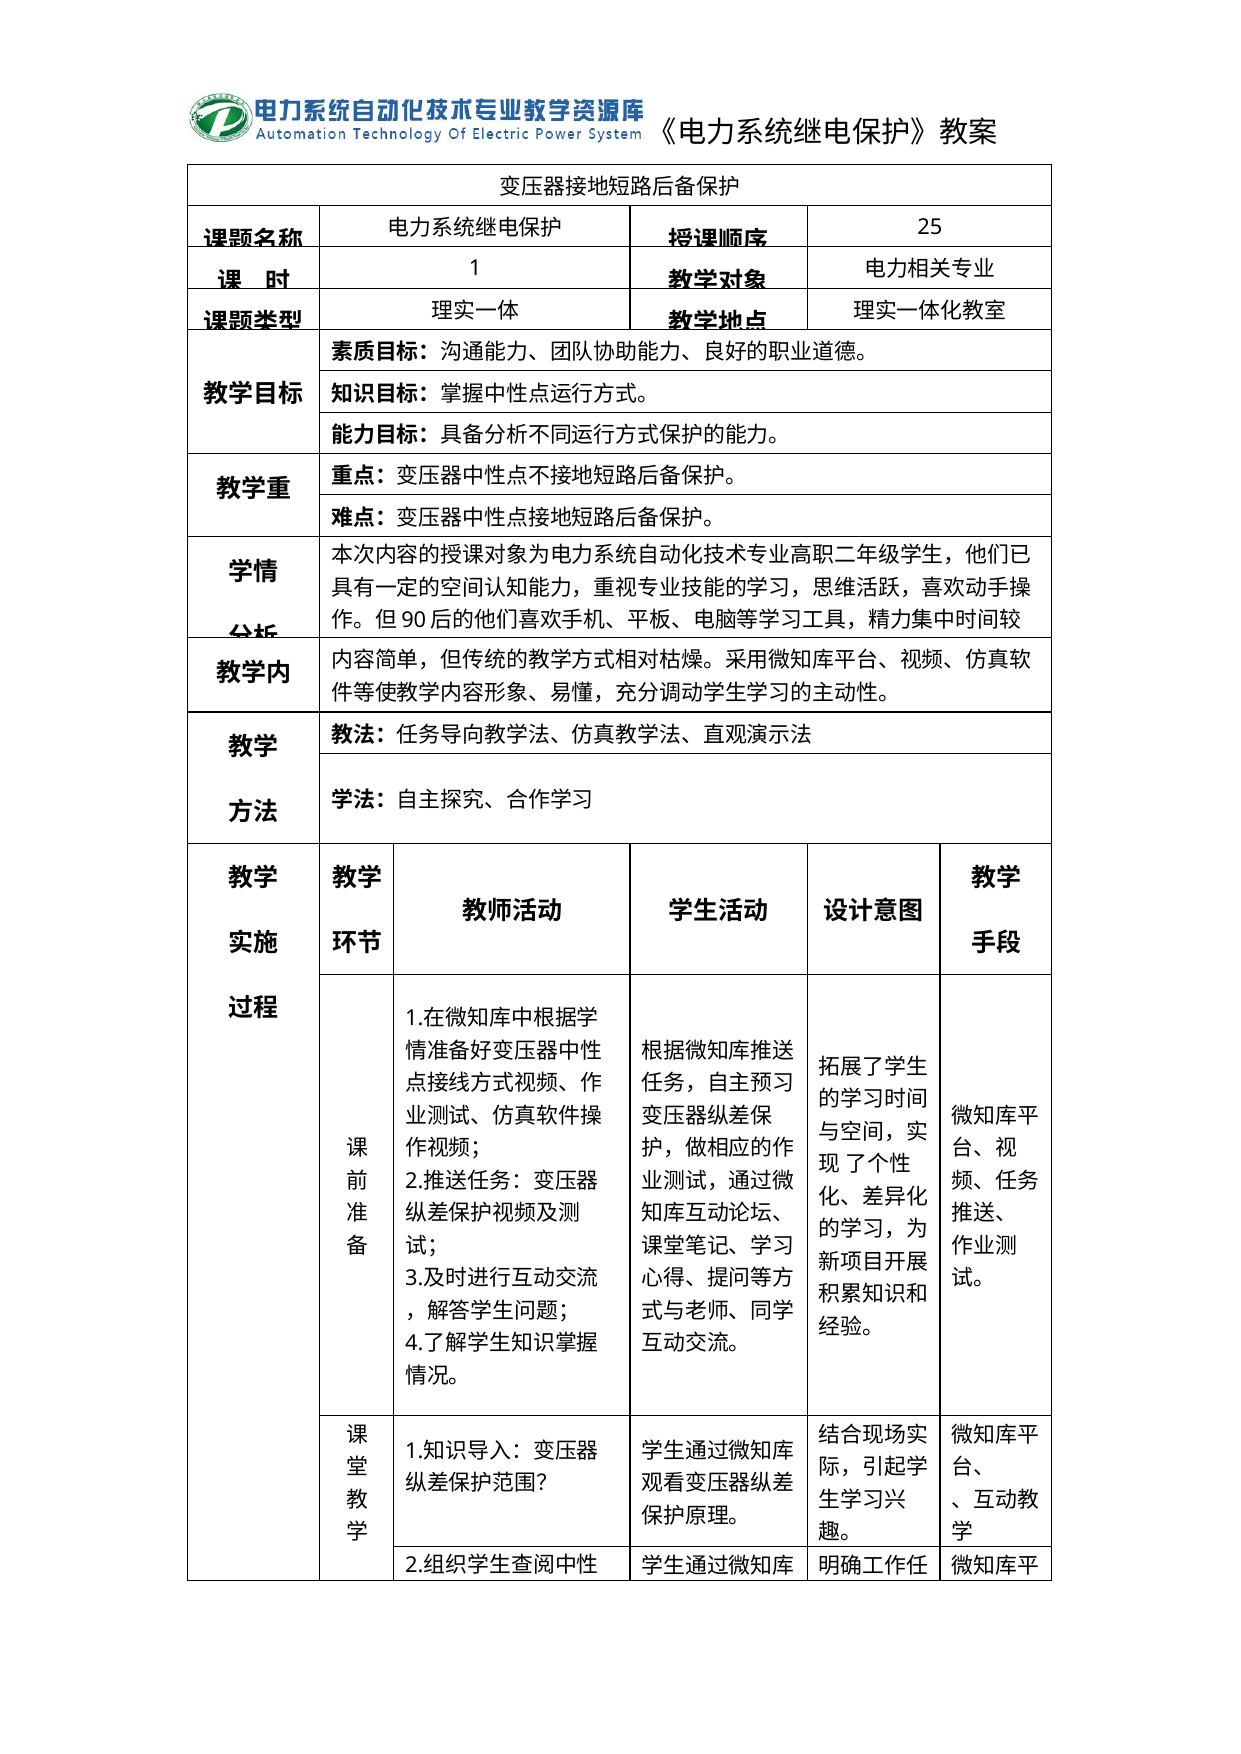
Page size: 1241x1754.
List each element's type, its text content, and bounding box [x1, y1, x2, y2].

table_cell 重点：变压器中性点不接地短路后备保护。 [320, 454, 1051, 494]
table_cell 学法：自主探究、合作学习 [320, 754, 1051, 842]
table_cell 授课顺序 [631, 206, 807, 246]
table_cell 教学环节 [320, 844, 393, 973]
table_cell 1 [320, 247, 629, 287]
table_cell 教学对象 [631, 247, 807, 287]
table_cell 设计意图 [808, 844, 939, 973]
table_cell 微知库平台，互动教学 、单独辅导、集中讲解 [941, 1547, 1051, 1580]
table_cell 微知库平台、 、互动教学 [941, 1416, 1051, 1546]
table_cell 课题类型 [188, 289, 319, 329]
table_cell 素质目标：沟通能力、团队协助能力、良好的职业道德。 [320, 330, 1051, 370]
table_cell 教学内 容分析 [188, 638, 319, 711]
table_cell 课题名称 [188, 206, 319, 246]
table_cell 本次内容的授课对象为电力系统自动化技术专业高职二年级学生，他们已具有一定的空间认知能力，重视专业技能的学习，思维活跃，喜欢动手操 作。但90后的他们喜欢手机、平板、电脑等学习工具，精力集中时间较短，自主学习能力不强，缺乏分析问题、解决问题的能力，并且学习时情绪化较强。 [320, 537, 1051, 637]
table_cell 教师活动 [394, 844, 629, 973]
table_cell 教学 手段 [941, 844, 1051, 973]
table_cell 学生活动 [631, 844, 807, 973]
table_header 变压器接地短路后备保护 [188, 165, 1051, 205]
table_cell 根据微知库推送任务，自主预习变压器纵差保护，做相应的作业测试，通过微知库互动论坛、课堂笔记、学习心得、提问等方式与老师、同学互动交流。 [631, 975, 807, 1415]
picture [187, 90, 648, 143]
table_cell 教学重 、难点 [188, 454, 319, 536]
table_cell 结合现场实际，引起学生学习兴趣。 [808, 1416, 939, 1546]
table_cell 课 堂 教 学 [320, 1416, 393, 1580]
table_cell 课 时 [188, 247, 319, 287]
table_cell 电力相关专业 [808, 247, 1051, 287]
table_cell 微知库平台、视频、任务推送、 作业测试。 [941, 975, 1051, 1415]
table_cell 2.组织学生查阅中性点接地短路故障、中性点不接地后备保护等视频。通过论坛、现场辅导等方式解答学生问题，对集中问题进行重点讲解。 [394, 1547, 629, 1580]
table_cell 1.知识导入：变压器纵差保护范围？ [394, 1416, 629, 1546]
table_cell 能力目标：具备分析不同运行方式保护的能力。 [320, 413, 1051, 453]
table_cell 教学 方法 [188, 713, 319, 842]
table_cell 拓展了学生的学习时间与空间，实现 了个性化、差异化的学习，为新项目开展积累知识和经验。 [808, 975, 939, 1415]
table_cell 25 [808, 206, 1051, 246]
table_cell 学情 分析 [188, 537, 319, 637]
table_cell 电力系统继电保护 [320, 206, 629, 246]
table_cell 课 前 准 备 [320, 975, 393, 1415]
table_cell 教学 实施 过程 [188, 844, 319, 1580]
table_cell 内容简单，但传统的教学方式相对枯燥。采用微知库平台、视频、仿真软件等使教学内容形象、易懂，充分调动学生学习的主动性。 [320, 638, 1051, 711]
table_cell 难点：变压器中性点接地短路后备保护。 [320, 495, 1051, 536]
table_cell 教法：任务导向教学法、仿真教学法、直观演示法 [320, 713, 1051, 753]
table_cell 学生通过微知库观看变压器纵差保护原理。 [631, 1416, 807, 1546]
table_cell 理实一体 [320, 289, 629, 329]
table_cell 1.在微知库中根据学情准备好变压器中性点接线方式视频、作业测试、仿真软件操作视频； 2.推送任务：变压器纵差保护视频及测试； 3.及时进行互动交流 ，解答学生问题； 4.了解学生知识掌握情况。 [394, 975, 629, 1415]
table_cell 教学地点 [631, 289, 807, 329]
table_cell 知识目标：掌握中性点运行方式。 [320, 371, 1051, 412]
table_cell 教学目标 [188, 330, 319, 453]
table_cell 理实一体化教室 [808, 289, 1051, 329]
